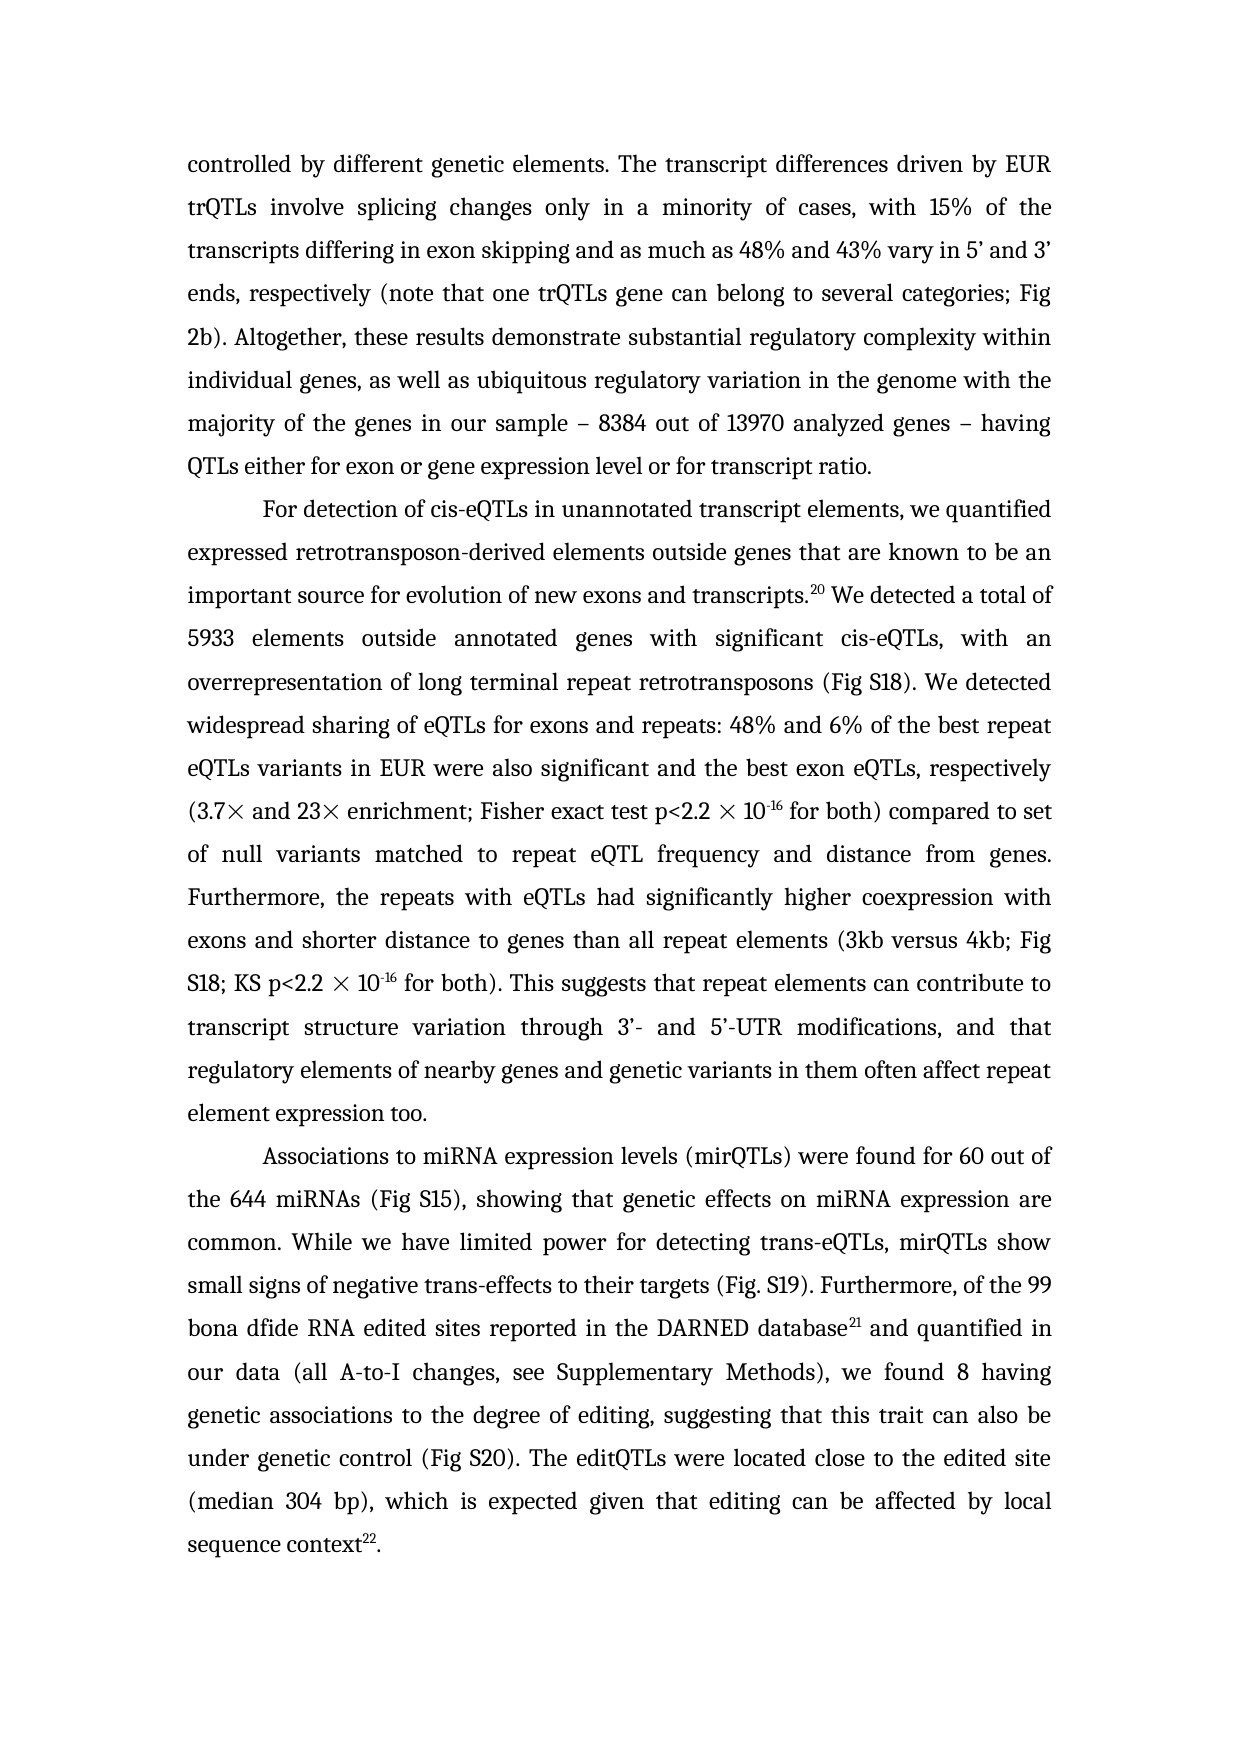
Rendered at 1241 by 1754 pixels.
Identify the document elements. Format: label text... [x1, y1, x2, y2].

text Associations to miRNA expression levels (mirQTLs) were found for 60 out of the 644 miRNAs (Fig S15), showing that genetic effects on miRNA expression are common. While we have limited power for detecting trans-eQTLs, mirQTLs show small signs of negative trans-effects to their targets (Fig. S19). Furthermore, of the 99 bona dfide RNA edited sites reported in the DARNED database21 and quantified in our data (all A-to-I changes, see Supplementary Methods), we found 8 having genetic associations to the degree of editing, suggesting that this trait can also be under genetic control (Fig S20). The editQTLs were located close to the edited site (median 304 bp), which is expected given that editing can be affected by local sequence context22. [187, 1142, 1053, 1559]
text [187, 150, 1053, 481]
text For detection of cis-eQTLs in unannotated transcript elements, we quantified expressed retrotransposon-derived elements outside genes that are known to be an important source for evolution of new exons and transcripts.20 We detected a total of 5933 elements outside annotated genes with significant cis-eQTLs, with an overrepresentation of long terminal repeat retrotransposons (Fig S18). We detected widespread sharing of eQTLs for exons and repeats: 48% and 6% of the best repeat eQTLs variants in EUR were also significant and the best exon eQTLs, respectively (3.7 and 23 enrichment; Fisher exact test p<2.2 10-16 for both) compared to set of null variants matched to repeat eQTL frequency and distance from genes. Furthermore, the repeats with eQTLs had significantly higher coexpression with exons and shorter distance to genes than all repeat elements (3kb versus 4kb; Fig S18; KS p<2.2 10-16 for both). This suggests that repeat elements can contribute to transcript structure variation through 3’- and 5’-UTR modifications, and that regulatory elements of nearby genes and genetic variants in them often affect repeat element expression too. [187, 495, 1053, 1127]
